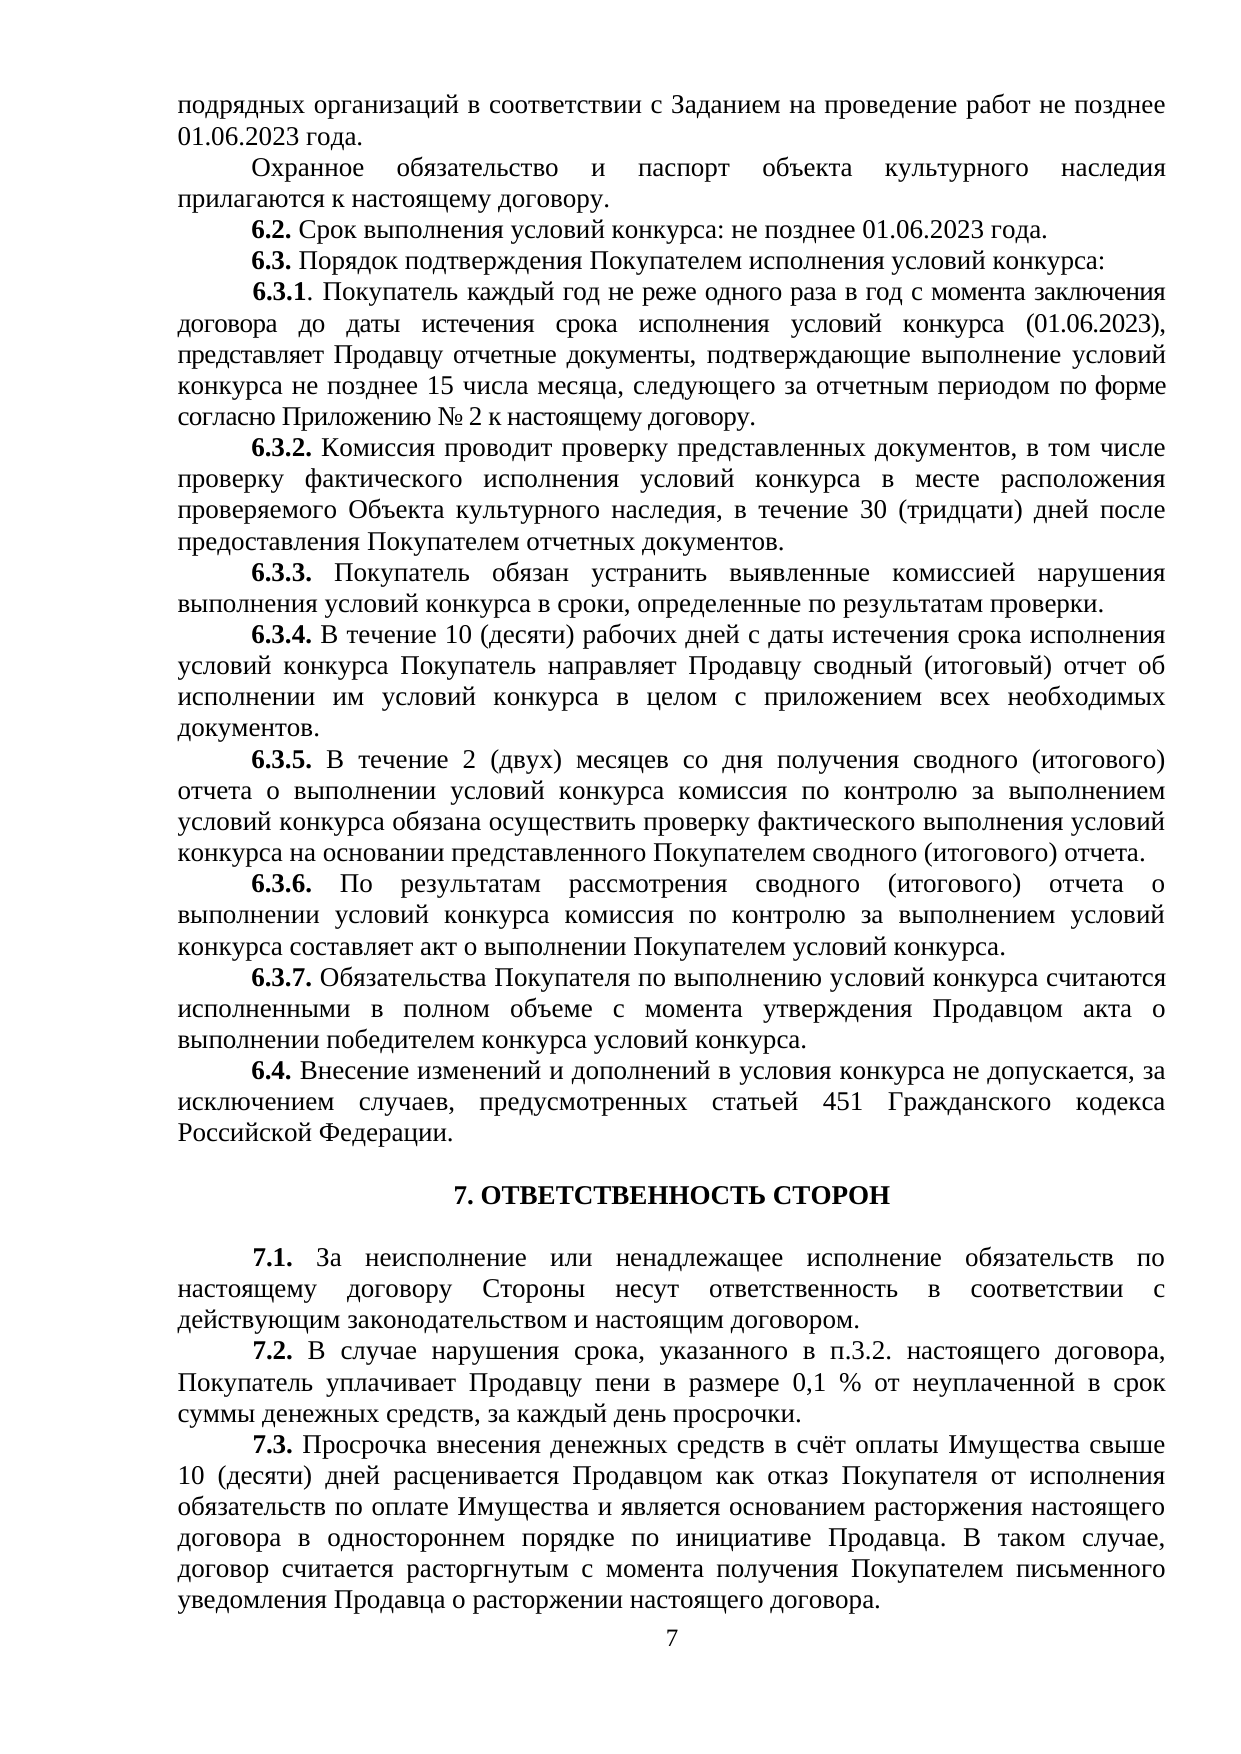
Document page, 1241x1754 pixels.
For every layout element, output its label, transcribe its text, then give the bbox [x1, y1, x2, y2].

text 6.2. Срок выполнения условий конкурса: не позднее 01.06.2023 года. [177, 213, 1167, 244]
text 6.3.5. В течение 2 (двух) месяцев со дня получения сводного (итогового) отчета о выполнении условий конкурса комиссия по контролю за выполнением условий конкурса обязана осуществить проверку фактического выполнения условий конкурса на основании представленного Покупателем сводного (итогового) отчета. [177, 743, 1167, 867]
text 6.3.6. По результатам рассмотрения сводного (итогового) отчета о выполнении условий конкурса комиссия по контролю за выполнением условий конкурса составляет акт о выполнении Покупателем условий конкурса. [177, 867, 1167, 961]
text 7.2. В случае нарушения срока, указанного в п.3.2. настоящего договора, Покупатель уплачивает Продавцу пени в размере 0,1 % от неуплаченной в срок суммы денежных средств, за каждый день просрочки. [177, 1334, 1167, 1428]
text 6.3.4. В течение 10 (десяти) рабочих дней с даты истечения срока исполнения условий конкурса Покупатель направляет Продавцу сводный (итоговый) отчет об исполнении им условий конкурса в целом с приложением всех необходимых документов. [177, 618, 1167, 743]
text 7. ОТВЕТСТВЕННОСТЬ СТОРОН [177, 1179, 1167, 1210]
text 6.3.2. Комиссия проводит проверку представленных документов, в том числе проверку фактического исполнения условий конкурса в месте расположения проверяемого Объекта культурного наследия, в течение 30 (тридцати) дней после предоставления Покупателем отчетных документов. [177, 431, 1167, 556]
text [177, 89, 1167, 151]
text 6.3.7. Обязательства Покупателя по выполнению условий конкурса считаются исполненными в полном объеме с момента утверждения Продавцом акта о выполнении победителем конкурса условий конкурса. [177, 961, 1167, 1054]
text 6.4. Внесение изменений и дополнений в условия конкурса не допускается, за исключением случаев, предусмотренных статьей 451 Гражданского кодекса Российской Федерации. [177, 1054, 1167, 1148]
text 7.1. За неисполнение или ненадлежащее исполнение обязательств по настоящему договору Стороны несут ответственность в соответствии с действующим законодательством и настоящим договором. [177, 1241, 1167, 1334]
text 6.3.1. Покупатель каждый год не реже одного раза в год с момента заключения договора до даты истечения срока исполнения условий конкурса (01.06.2023), представляет Продавцу отчетные документы, подтверждающие выполнение условий конкурса не позднее 15 числа месяца, следующего за отчетным периодом по форме согласно Приложению № 2 к настоящему договору. [177, 276, 1167, 431]
text 6.3.3. Покупатель обязан устранить выявленные комиссией нарушения выполнения условий конкурса в сроки, определенные по результатам проверки. [177, 556, 1167, 618]
text Охранное обязательство и паспорт объекта культурного наследия прилагаются к настоящему договору. [177, 151, 1167, 213]
text 7.3. Просрочка внесения денежных средств в счёт оплаты Имущества свыше 10 (десяти) дней расценивается Продавцом как отказ Покупателя от исполнения обязательств по оплате Имущества и является основанием расторжения настоящего договора в одностороннем порядке по инициативе Продавца. В таком случае, договор считается расторгнутым с момента получения Покупателем письменного уведомления Продавца о расторжении настоящего договора. [177, 1428, 1167, 1615]
text 6.3. Порядок подтверждения Покупателем исполнения условий конкурса: [177, 244, 1167, 276]
